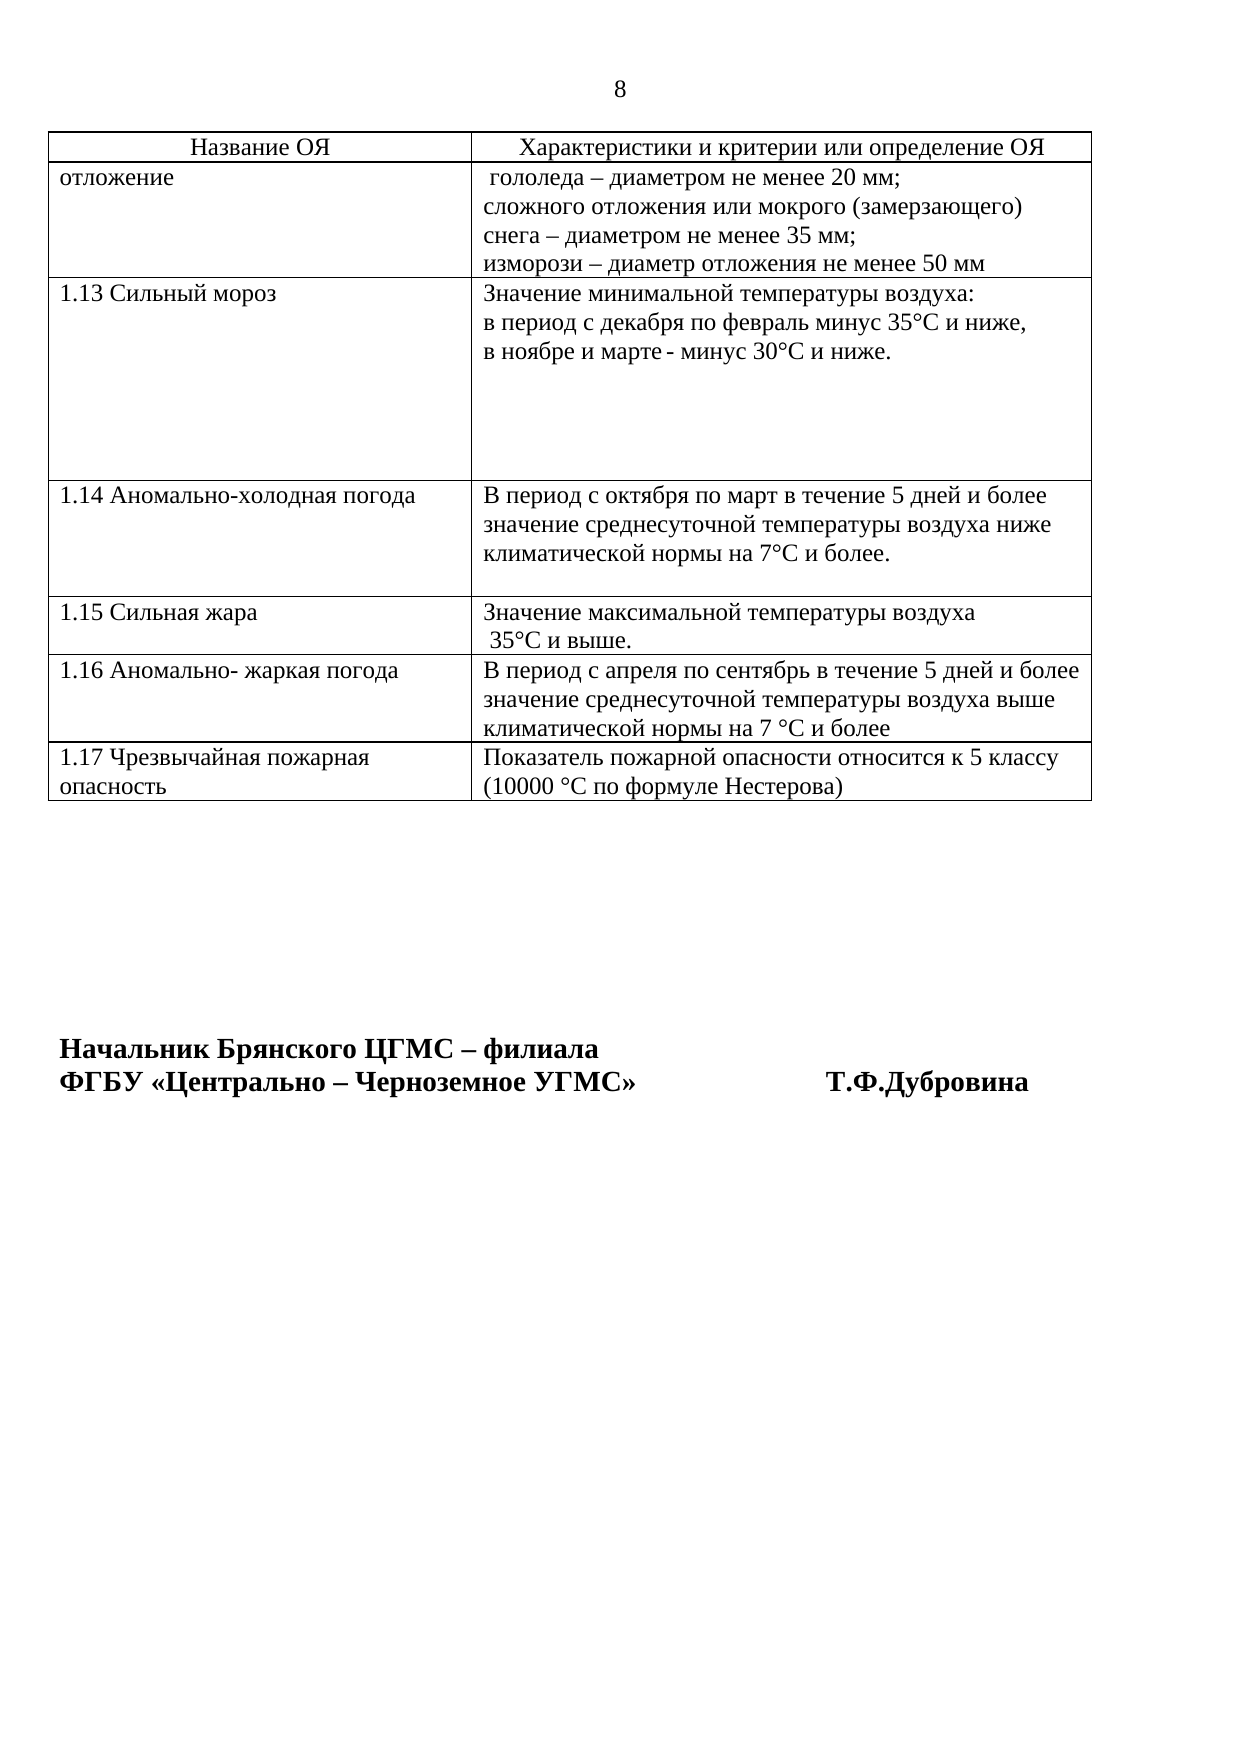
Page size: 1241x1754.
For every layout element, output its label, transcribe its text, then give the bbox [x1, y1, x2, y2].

table_cell 1.17 Чрезвычайная пожарная опасность [49, 743, 471, 800]
table_cell В период с апреля по сентябрь в течение 5 дней и более значение среднесуточной температуры воздуха выше климатической нормы на 7 °С и более [472, 655, 1091, 741]
table_cell В период с октября по март в течение 5 дней и более значение среднесуточной температуры воздуха ниже климатической нормы на 7°С и более. [472, 481, 1091, 596]
table_cell 1.15 Сильная жара [49, 597, 471, 654]
table_cell Значение максимальной температуры воздуха 35°С и выше. [472, 597, 1091, 654]
table_header Характеристики и критерии или определение ОЯ [472, 133, 1091, 161]
table_cell 1.16 Аномально- жаркая погода [49, 655, 471, 741]
table_cell 1.13 Сильный мороз [49, 278, 471, 479]
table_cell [472, 163, 1091, 277]
table_cell Значение минимальной температуры воздуха: в период с декабря по февраль минус 35°С и ниже, в ноябре и марте - минус 30°С и ниже. [472, 278, 1091, 479]
text ФГБУ «Центрально – Черноземное УГМС» Т.Ф.Дубровина [59, 1064, 1181, 1098]
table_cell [49, 163, 471, 277]
text Начальник Брянского ЦГМС – филиала [59, 1031, 1181, 1064]
table_header Название ОЯ [49, 133, 471, 161]
table_cell Показатель пожарной опасности относится к 5 классу (10000 °С по формуле Нестерова) [472, 743, 1091, 800]
table_cell 1.14 Аномально-холодная погода [49, 481, 471, 596]
